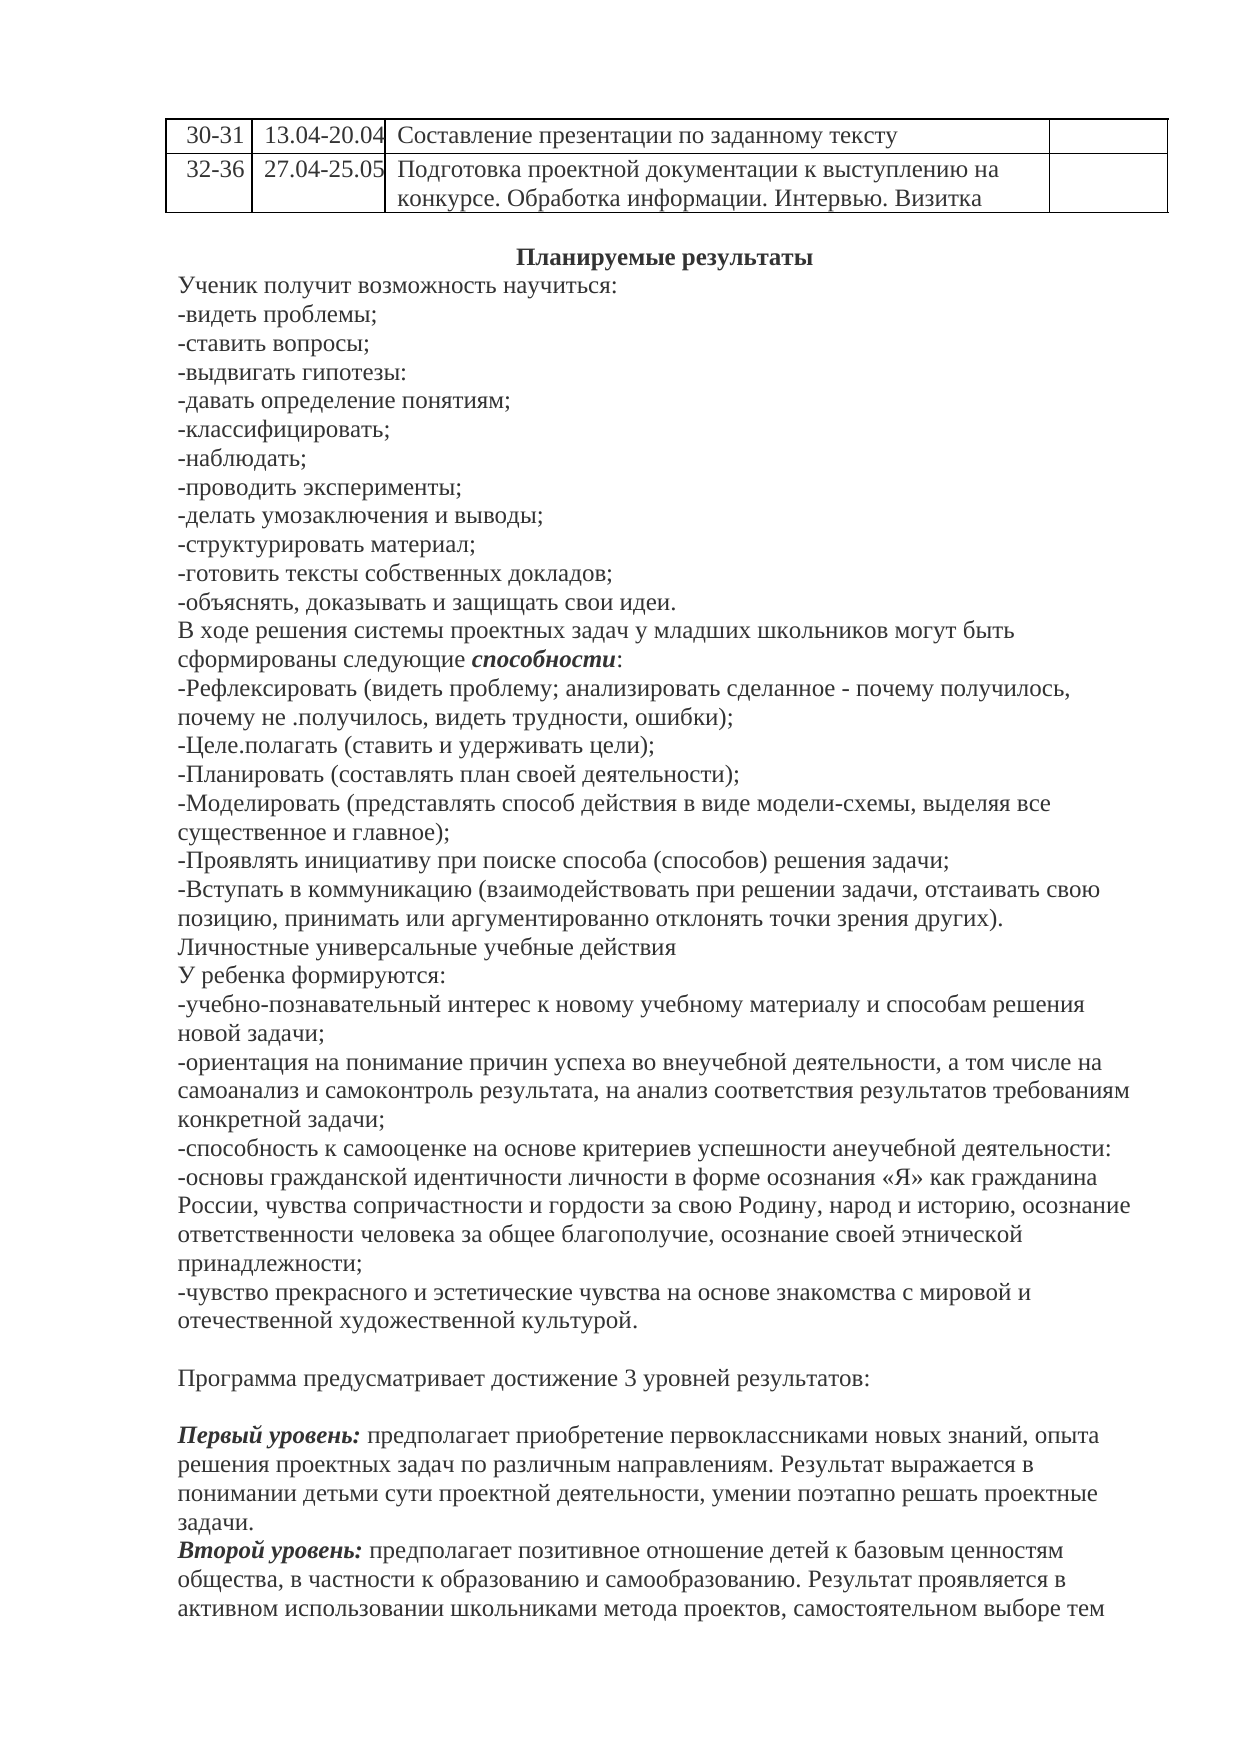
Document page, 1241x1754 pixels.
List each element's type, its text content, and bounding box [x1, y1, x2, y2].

text -Планировать (составлять план своей деятельности); [177, 759, 1152, 788]
text Планируемые результаты [177, 242, 1152, 271]
text Ученик получит возможность научиться: [177, 271, 1152, 299]
table_cell Составление презентации по заданному тексту [386, 120, 1049, 152]
table_cell 27.04-25.05 [253, 154, 384, 212]
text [177, 1536, 1152, 1622]
text -готовить тексты собственных докладов; [177, 558, 1152, 587]
text В ходе решения системы проектных задач у младших школьников могут быть сформированы следующие способности: [177, 616, 1152, 673]
text -выдвигать гипотезы: [177, 357, 1152, 386]
table_cell [1050, 154, 1167, 212]
text -давать определение понятиям; [177, 386, 1152, 414]
text -ставить вопросы; [177, 328, 1152, 357]
text -делать умозаключения и выводы; [177, 501, 1152, 529]
text -наблюдать; [177, 443, 1152, 472]
table_cell 32-36 [167, 154, 251, 212]
text -Целе.полагать (ставить и удерживать цели); [177, 731, 1152, 759]
text -классифицировать; [177, 414, 1152, 443]
table_cell 13.04-20.04 [253, 120, 384, 152]
text -Проявлять инициативу при поиске способа (способов) решения задачи; [177, 846, 1152, 874]
table_cell 30-31 [167, 120, 251, 152]
text -чувство прекрасного и эстетические чувства на основе знакомства с мировой и отечественной художественной культурой. [177, 1277, 1152, 1334]
text -объяснять, доказывать и защищать свои идеи. [177, 587, 1152, 616]
text -Рефлексировать (видеть проблему; анализировать сделанное - почему получилось, почему не .получилось, видеть трудности, ошибки); [177, 673, 1152, 731]
text -Моделировать (представлять способ действия в виде модели-схемы, выделяя все существенное и главное); [177, 788, 1152, 846]
text -ориентация на понимание причин успеха во внеучебной деятельности, а том числе на самоанализ и самоконтроль результата, на анализ соответствия результатов требованиям конкретной задачи; [177, 1047, 1152, 1133]
text -структурировать материал; [177, 529, 1152, 558]
table_cell Подготовка проектной документации к выступлению на конкурсе. Обработка информации. Интервью. Визитка [386, 154, 1049, 212]
text -проводить эксперименты; [177, 472, 1152, 501]
text -учебно-познавательный интерес к новому учебному материалу и способам решения новой задачи; [177, 989, 1152, 1047]
text Личностные универсальные учебные действия [177, 932, 1152, 961]
text -Вступать в коммуникацию (взаимодействовать при решении задачи, отстаивать свою позицию, принимать или аргументированно отклонять точки зрения других). [177, 874, 1152, 932]
text -видеть проблемы; [177, 299, 1152, 328]
table_cell [1050, 120, 1167, 152]
text Первый уровень: предполагает приобретение первоклассниками новых знаний, опыта решения проектных задач по различным направлениям. Результат выражается в понимании детьми сути проектной деятельности, умении поэтапно решать проектные задачи. [177, 1421, 1152, 1536]
text Программа предусматривает достижение 3 уровней результатов: [177, 1363, 1152, 1392]
text У ребенка формируются: [177, 961, 1152, 989]
text -способность к самооценке на основе критериев успешности анеучебной деятельности: [177, 1133, 1152, 1162]
text -основы гражданской идентичности личности в форме осознания «Я» как гражданина России, чувства сопричастности и гордости за свою Родину, народ и историю, осознание ответственности человека за общее благополучие, осознание своей этнической принадлежности; [177, 1162, 1152, 1277]
